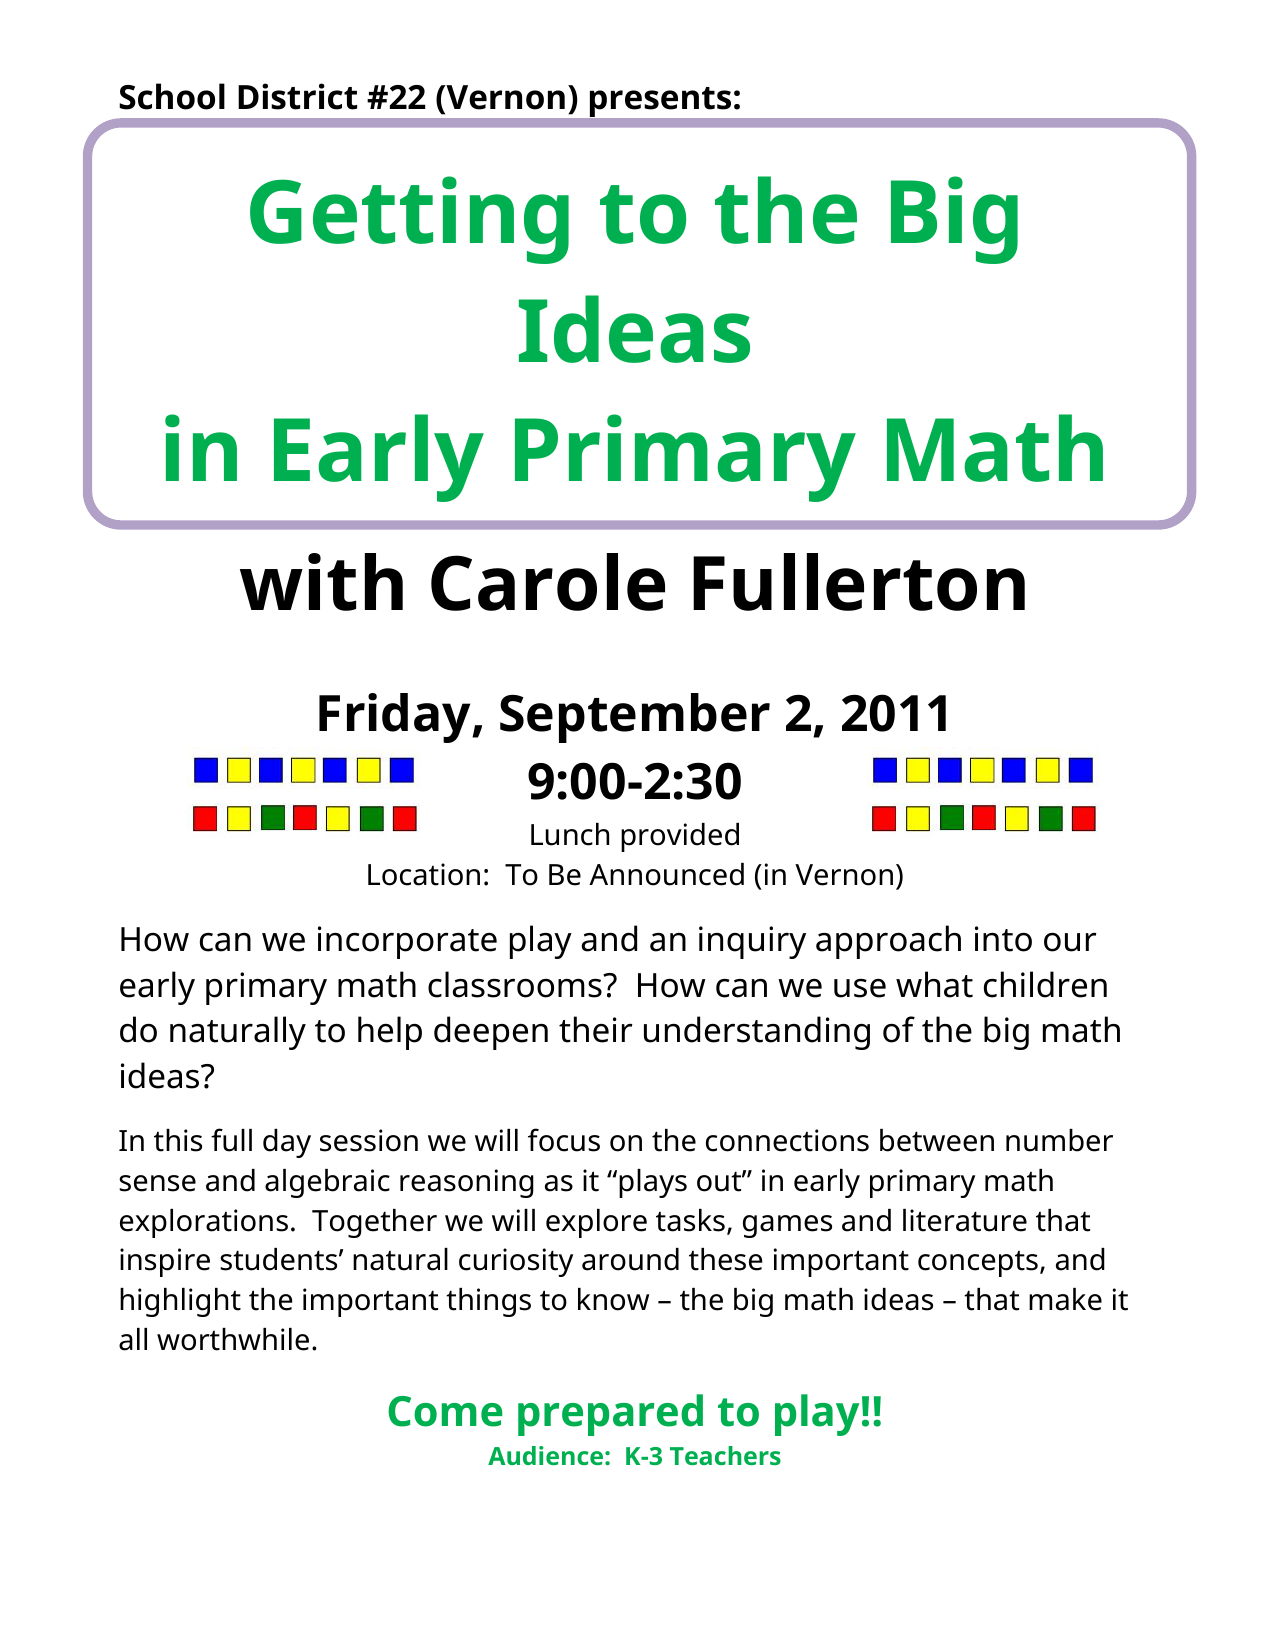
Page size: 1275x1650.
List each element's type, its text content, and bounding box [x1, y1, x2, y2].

text Location: To Be Announced (in Vernon) [118, 854, 1152, 893]
text in Early Primary Math [118, 388, 1152, 507]
text In this full day session we will focus on the connections between number sense and algebraic reasoning as it “plays out” in early primary math explorations. Together we will explore tasks, games and literature that inspire students’ natural curiosity around these important concepts, and highlight the important things to know – the big math ideas – that make it all worthwhile. [118, 1121, 1152, 1359]
text Getting to the Big Ideas [118, 150, 1152, 388]
text 9:00-2:30 [118, 746, 1152, 814]
text Audience: K-3 Teachers [118, 1438, 1152, 1472]
text Lunch provided [118, 814, 1152, 854]
text How can we incorporate play and an inquiry approach into our early primary math classrooms? How can we use what children do naturally to help deepen their understanding of the big math ideas? [118, 916, 1152, 1098]
text with Carole Fullerton [118, 530, 1152, 632]
text Friday, September 2, 2011 [118, 678, 1152, 746]
text Come prepared to play!! [118, 1381, 1152, 1438]
